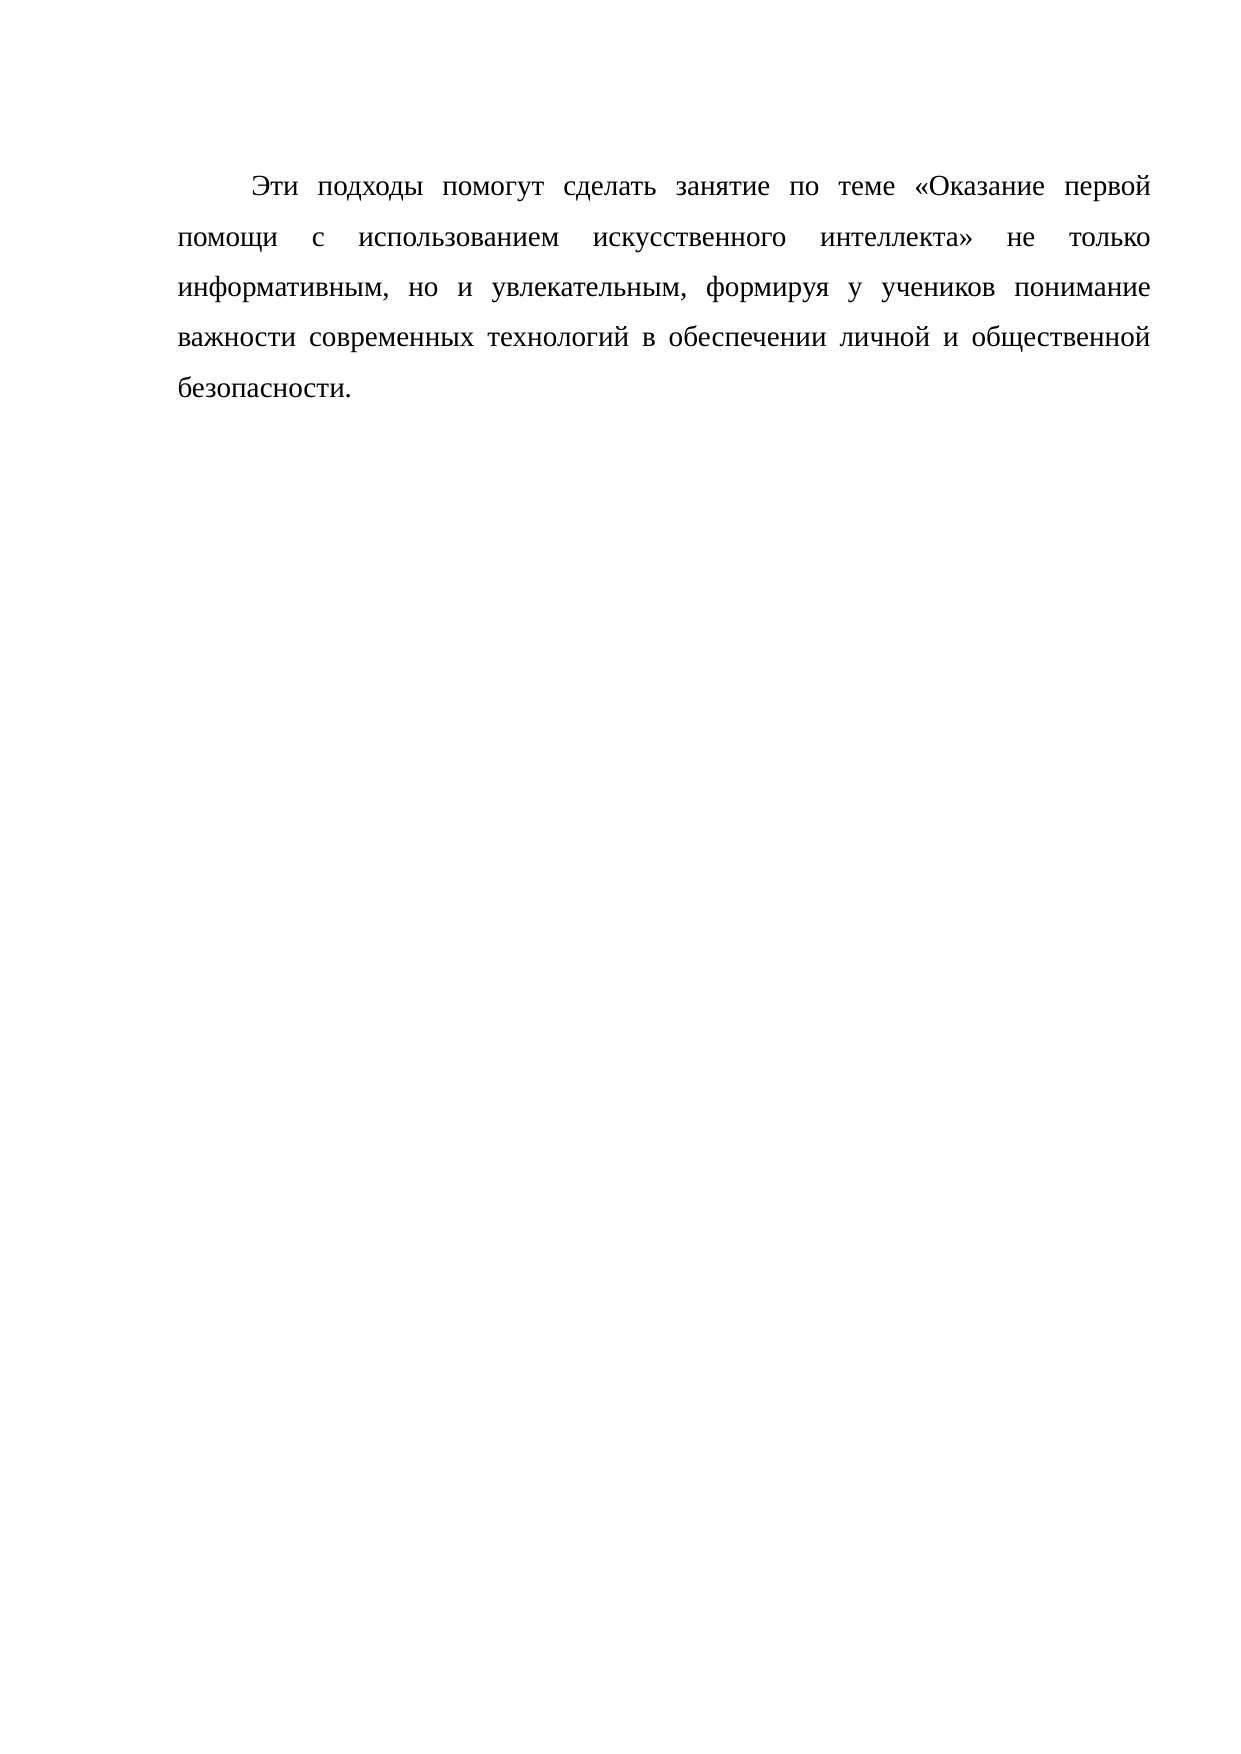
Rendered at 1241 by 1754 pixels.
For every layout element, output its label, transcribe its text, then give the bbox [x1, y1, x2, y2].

text Эти подходы помогут сделать занятие по теме «Оказание первой помощи с использованием искусственного интеллекта» не только информативным, но и увлекательным, формируя у учеников понимание важности современных технологий в обеспечении личной и общественной безопасности. [177, 168, 1152, 403]
